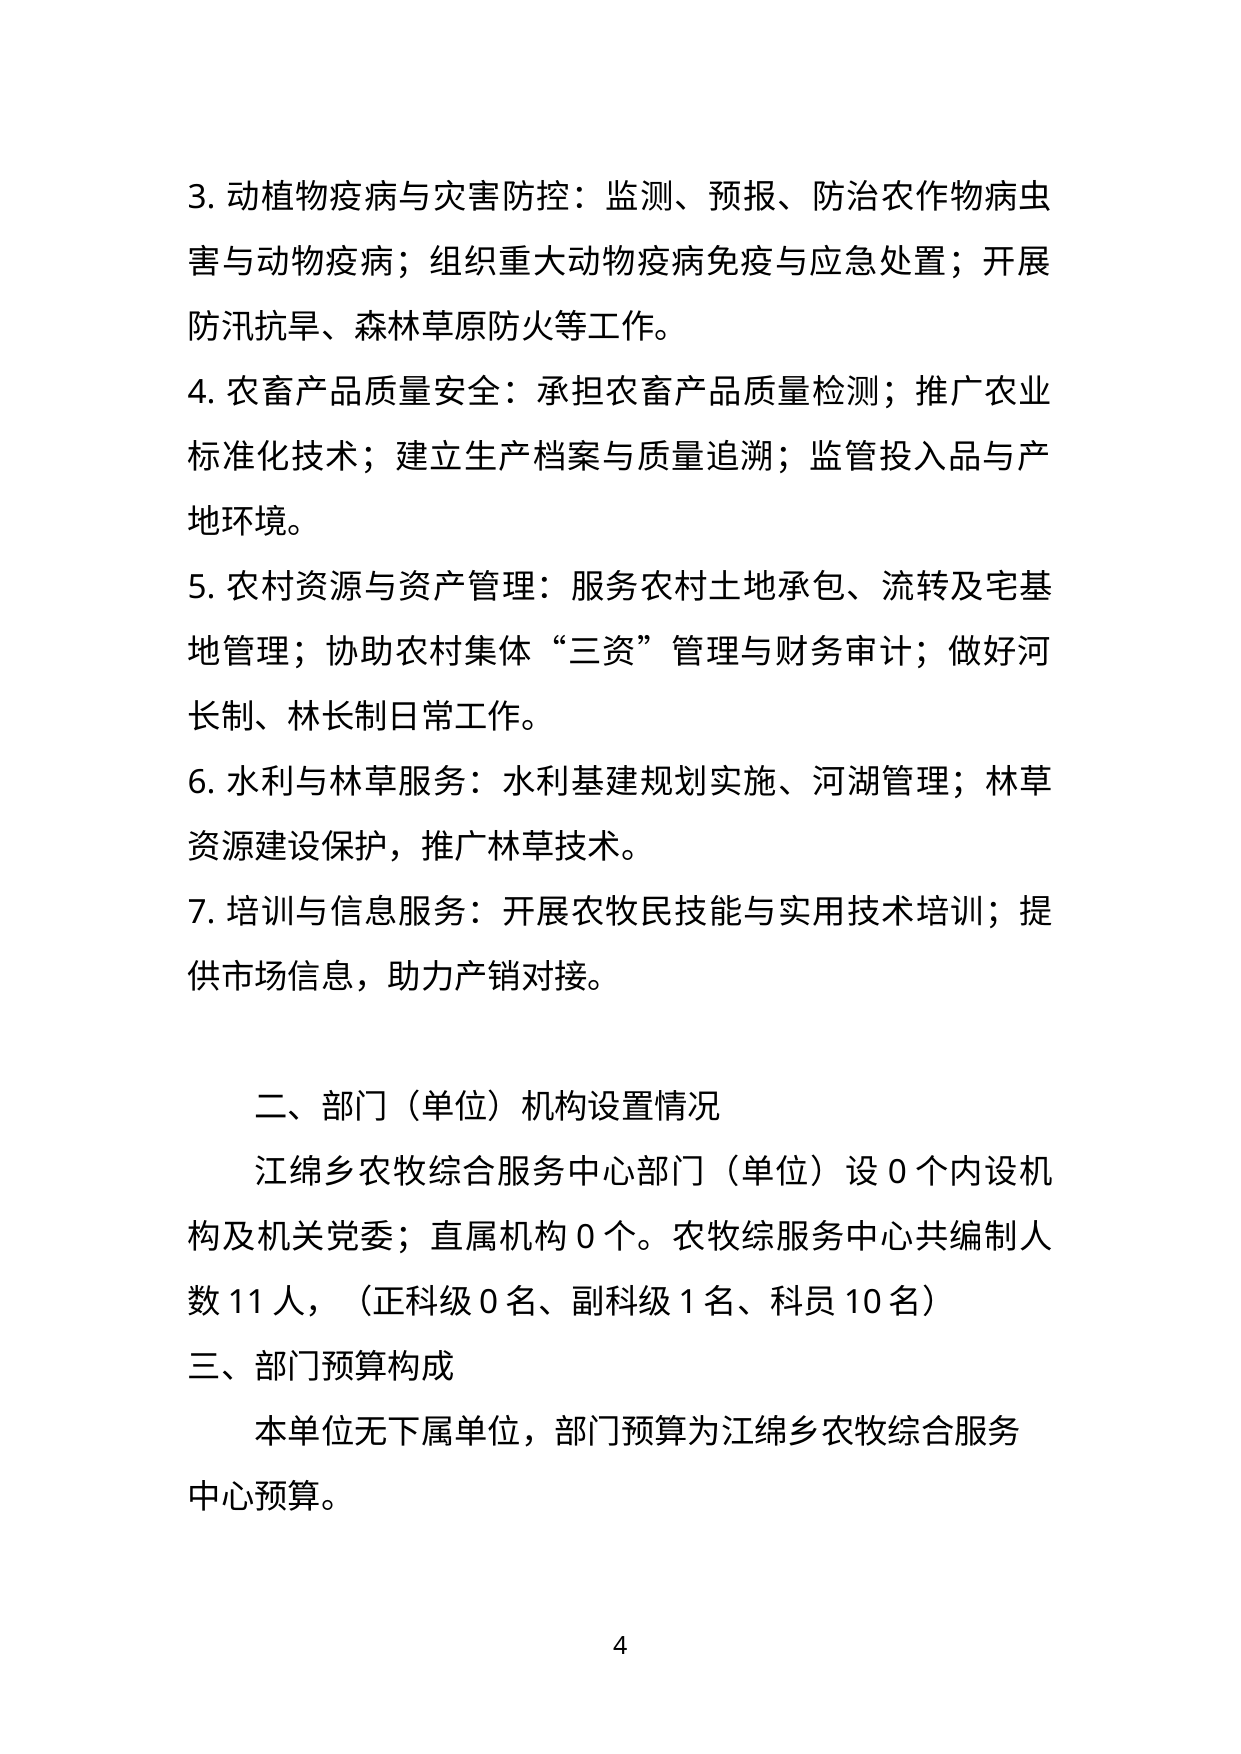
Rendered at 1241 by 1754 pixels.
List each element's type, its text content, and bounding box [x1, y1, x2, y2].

text 7. 培训与信息服务：开展农牧民技能与实用技术培训；提供市场信息，助力产销对接。 [187, 877, 1053, 1007]
text 4. 农畜产品质量安全：承担农畜产品质量检测；推广农业标准化技术；建立生产档案与质量追溯；监管投入品与产地环境。 [187, 357, 1053, 552]
text 6. 水利与林草服务：水利基建规划实施、河湖管理；林草资源建设保护，推广林草技术。 [187, 747, 1053, 877]
text 江绵乡农牧综合服务中心部门（单位）设0个内设机构及机关党委；直属机构0个。农牧综服务中心共编制人数11人，（正科级0名、副科级1名、科员10名） [187, 1137, 1053, 1332]
text 本单位无下属单位，部门预算为江绵乡农牧综合服务中心预算。 [187, 1397, 1053, 1527]
text 二、部门（单位）机构设置情况 [187, 1072, 1053, 1137]
text 5. 农村资源与资产管理：服务农村土地承包、流转及宅基地管理；协助农村集体“三资”管理与财务审计；做好河长制、林长制日常工作。 [187, 552, 1053, 747]
text 三、部门预算构成 [187, 1332, 1053, 1397]
text 3. 动植物疫病与灾害防控：监测、预报、防治农作物病虫害与动物疫病；组织重大动物疫病免疫与应急处置；开展防汛抗旱、森林草原防火等工作。 [187, 162, 1053, 357]
